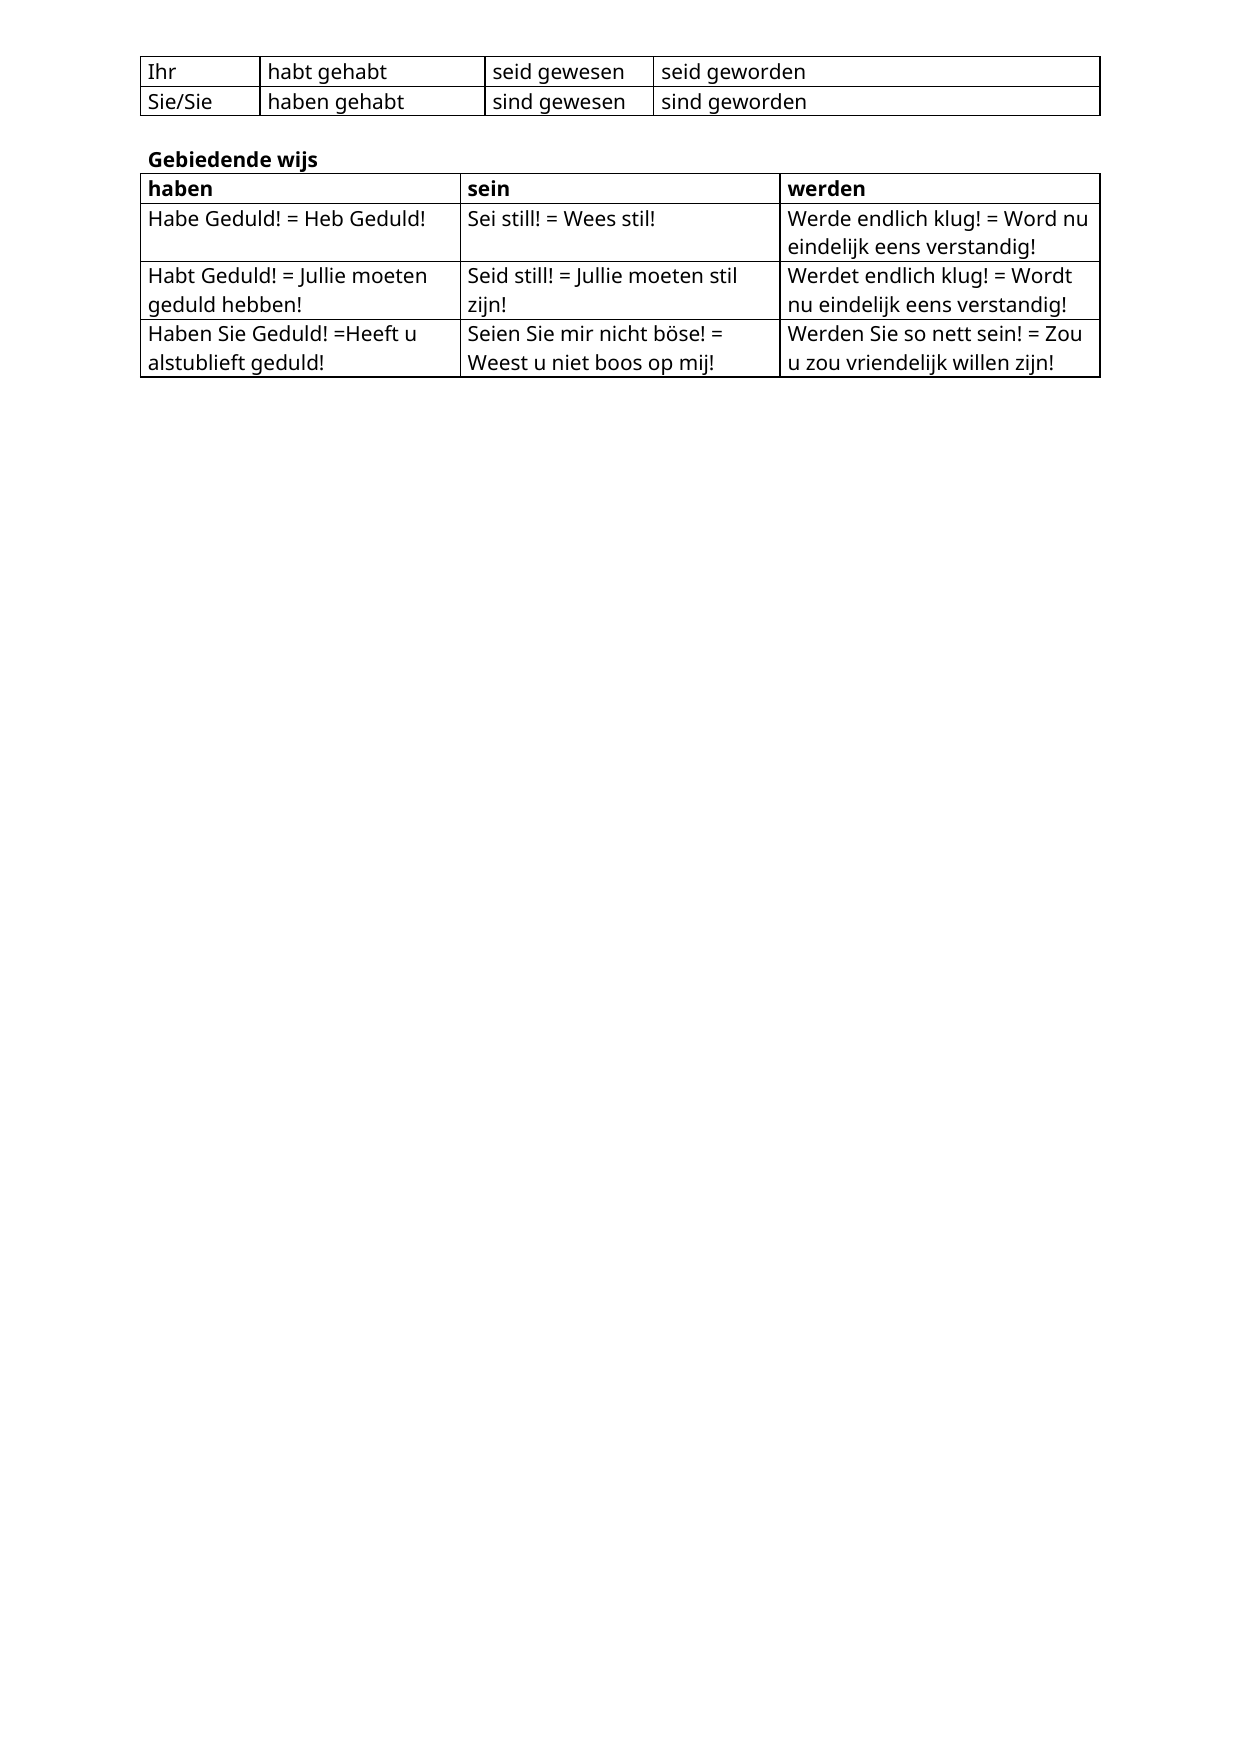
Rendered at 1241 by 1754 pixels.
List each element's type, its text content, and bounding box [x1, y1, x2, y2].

table_cell seid geworden [654, 57, 1099, 86]
table_cell Werdet endlich klug! = Wordt nu eindelijk eens verstandig! [781, 262, 1099, 318]
table_cell Werden Sie so nett sein! = Zou u zou vriendelijk willen zijn! [781, 320, 1099, 376]
table_cell seid gewesen [486, 57, 653, 86]
table_cell Habt Geduld! = Jullie moeten geduld hebben! [141, 262, 460, 318]
table_header sein [461, 174, 779, 203]
table_cell Sie/Sie [141, 87, 259, 115]
table_cell Haben Sie Geduld! =Heeft u alstublieft geduld! [141, 320, 460, 376]
table_cell Werde endlich klug! = Word nu eindelijk eens verstandig! [781, 204, 1099, 261]
table_cell Ihr [141, 57, 259, 86]
table_cell Seien Sie mir nicht böse! = Weest u niet boos op mij! [461, 320, 779, 376]
table_header haben [141, 174, 460, 203]
table_header werden [781, 174, 1099, 203]
table_cell sind gewesen [486, 87, 653, 115]
table_cell habt gehabt [261, 57, 484, 86]
table_cell haben gehabt [261, 87, 484, 115]
table_cell Sei still! = Wees stil! [461, 204, 779, 261]
table_cell sind geworden [654, 87, 1099, 115]
table_cell Seid still! = Jullie moeten stil zijn! [461, 262, 779, 318]
subtitle Gebiedende wijs [148, 145, 1093, 173]
table_cell Habe Geduld! = Heb Geduld! [141, 204, 460, 261]
